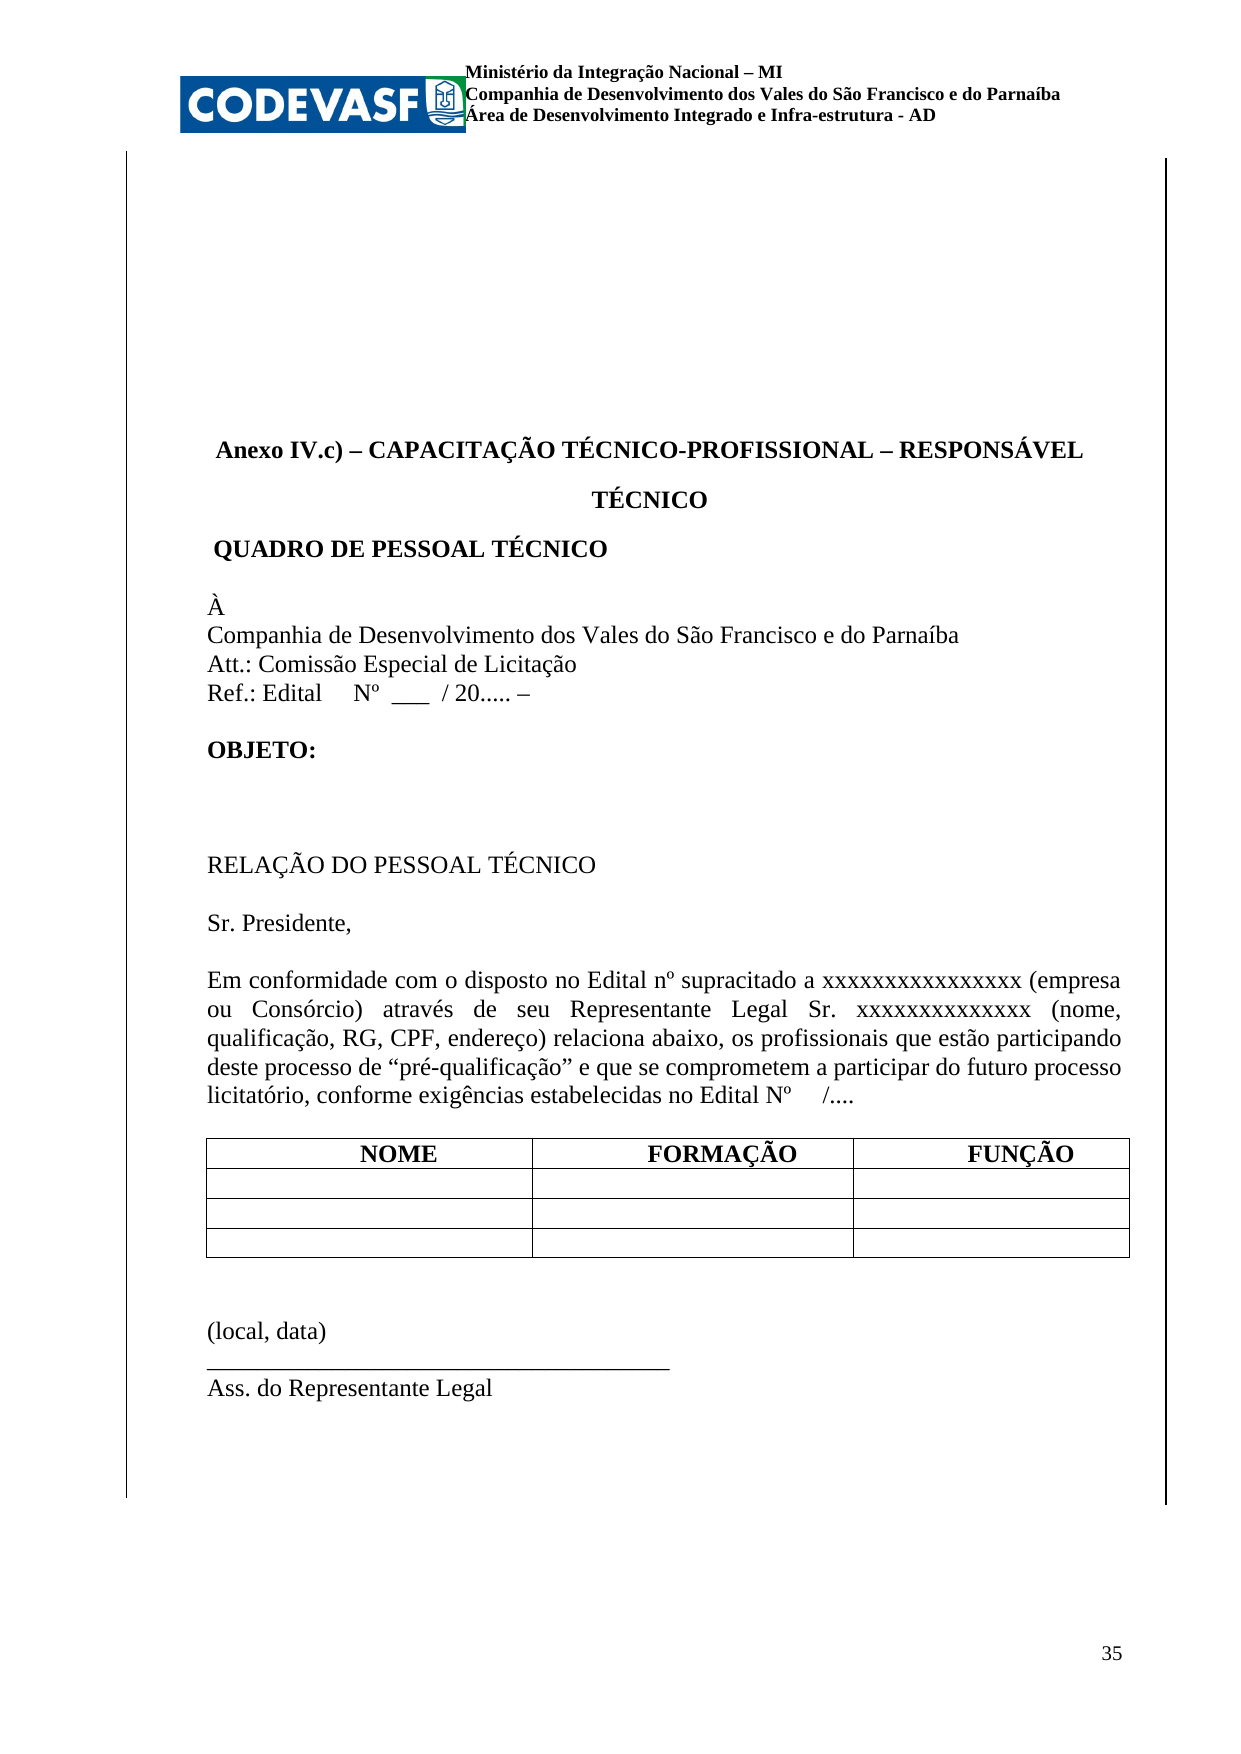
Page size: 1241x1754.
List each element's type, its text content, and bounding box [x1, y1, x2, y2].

table_cell [854, 1169, 1129, 1198]
text Sr. Presidente, [207, 908, 1122, 937]
table_header NOME [207, 1139, 532, 1168]
table_cell [533, 1199, 853, 1227]
text RELAÇÃO DO PESSOAL TÉCNICO [207, 851, 1122, 879]
text Att.: Comissão Especial de Licitação [207, 649, 1122, 678]
table_cell [533, 1229, 853, 1257]
text Ass. do Representante Legal [207, 1373, 1122, 1402]
text (local, data) [207, 1316, 1122, 1344]
table_cell [207, 1169, 532, 1198]
text Anexo IV.c) – CAPACITAÇÃO TÉCNICO-PROFISSIONAL – RESPONSÁVEL [177, 435, 1122, 464]
text TÉCNICO [177, 485, 1122, 513]
table_header FORMAÇÃO [533, 1139, 853, 1168]
picture [180, 76, 466, 133]
text Companhia de Desenvolvimento dos Vales do São Francisco e do Parnaíba [207, 621, 1122, 649]
text À [207, 592, 1122, 621]
table_cell [207, 1229, 532, 1257]
table_header FUNÇÃO [854, 1139, 1129, 1168]
table_cell [533, 1169, 853, 1198]
table_cell [854, 1229, 1129, 1257]
table_cell [854, 1199, 1129, 1227]
text Ref.: Edital Nº ___ / 20..... – [207, 678, 1122, 707]
table_cell [207, 1199, 532, 1227]
text _____________________________________ [207, 1344, 1122, 1373]
text Em conformidade com o disposto no Edital nº supracitado a xxxxxxxxxxxxxxxx (empresa ou Consórcio) através de seu Representante Legal Sr. xxxxxxxxxxxxxx (nome, qualificação, RG, CPF, endereço) relaciona abaixo, os profissionais que estão participando deste processo de “pré-qualificação” e que se comprometem a participar do futuro processo licitatório, conforme exigências estabelecidas no Edital Nº /.... [207, 966, 1122, 1109]
text QUADRO DE PESSOAL TÉCNICO [207, 534, 1122, 563]
text OBJETO: [207, 736, 1122, 764]
